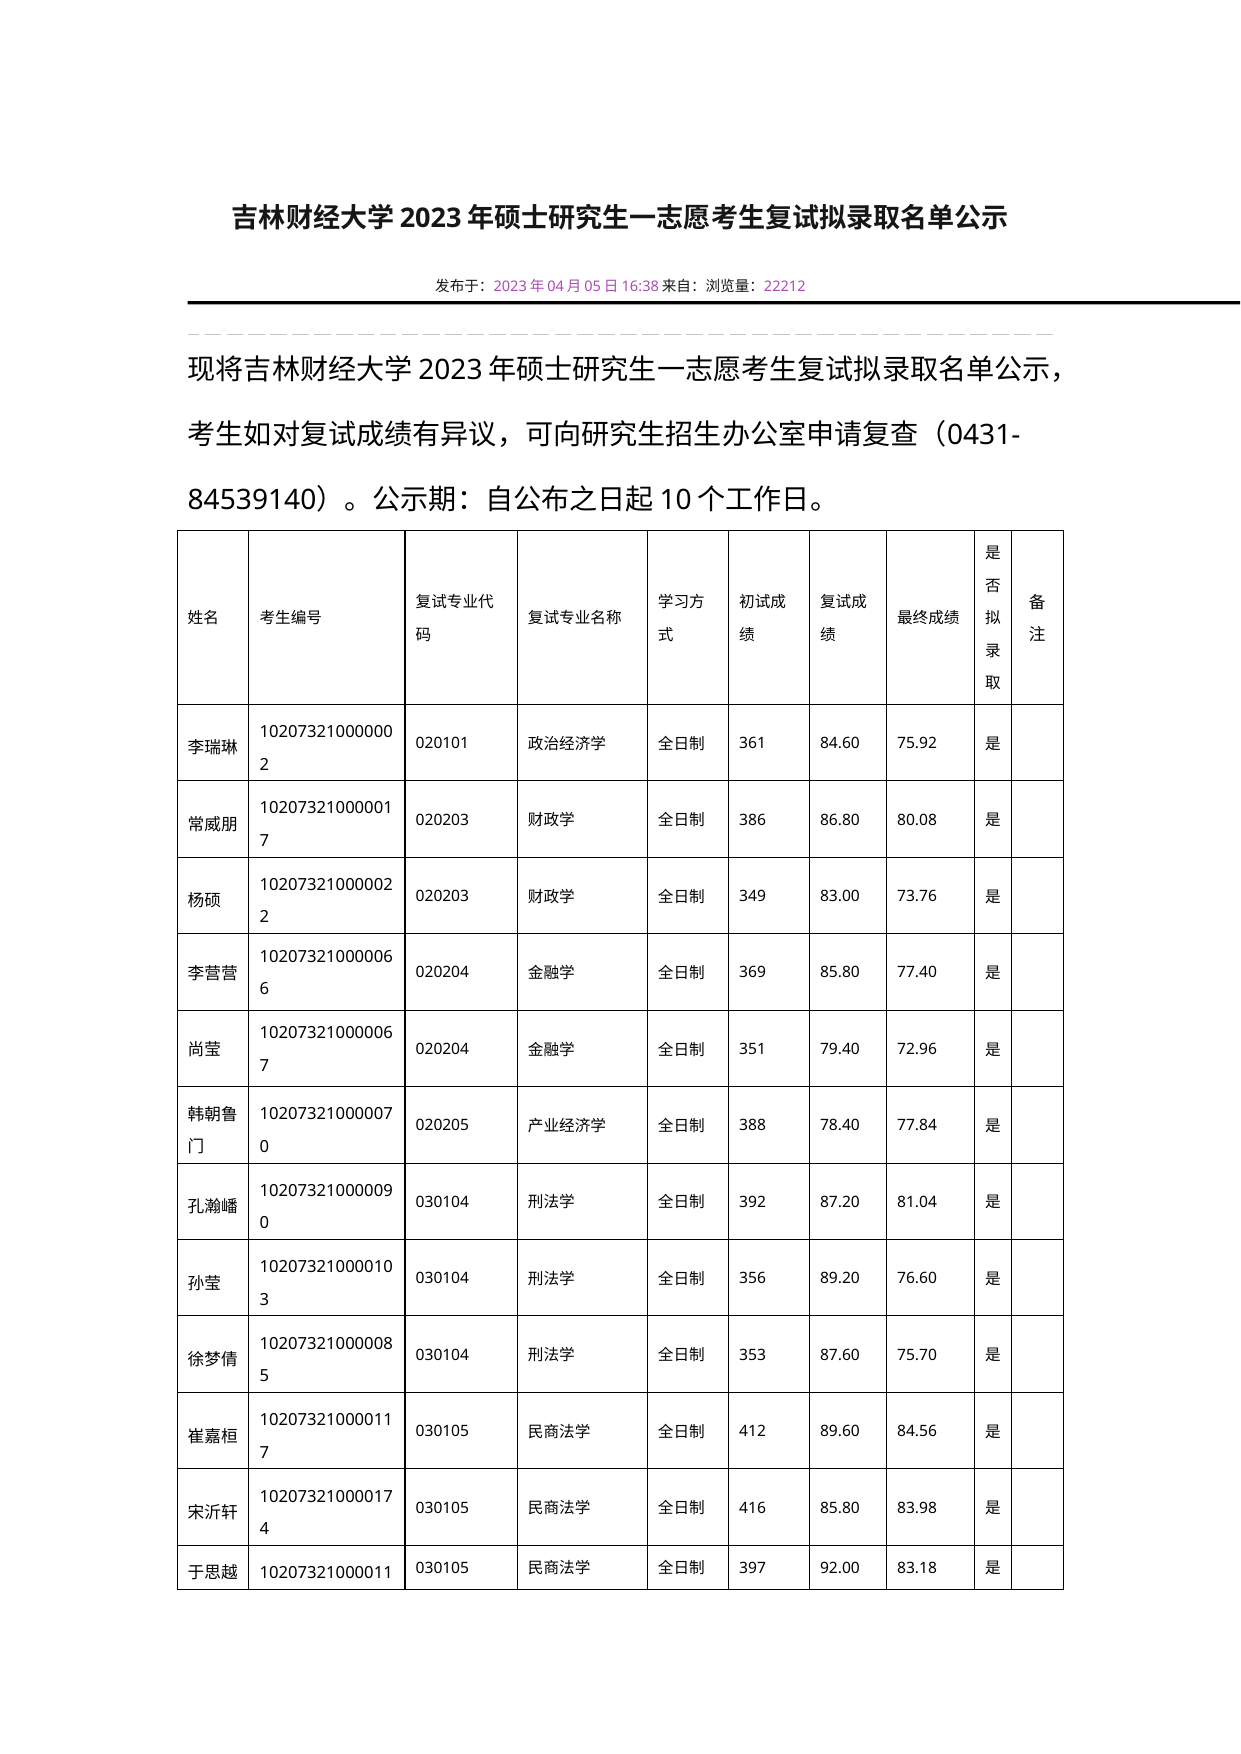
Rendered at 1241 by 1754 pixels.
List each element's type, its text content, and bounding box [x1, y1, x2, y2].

table_cell 353 [729, 1316, 809, 1392]
table_cell 102073210000103 [249, 1240, 404, 1315]
table_header 是否拟录取 [975, 531, 1011, 704]
table_cell [1012, 1469, 1063, 1545]
table_cell 92.00 [810, 1546, 886, 1589]
table_cell [1012, 1011, 1063, 1086]
table_cell 76.60 [887, 1240, 974, 1315]
table_cell [1012, 1393, 1063, 1468]
table_cell 78.40 [810, 1087, 886, 1162]
table_cell 常威朋 [178, 781, 248, 857]
table_cell 030105 [406, 1546, 517, 1589]
table_cell 77.40 [887, 934, 974, 1009]
table_cell 全日制 [648, 1393, 728, 1468]
table_cell 李瑞琳 [178, 705, 248, 780]
table_cell 全日制 [648, 1164, 728, 1239]
table_cell 全日制 [648, 705, 728, 780]
table_cell 83.18 [887, 1546, 974, 1589]
table_cell 民商法学 [518, 1546, 647, 1589]
table_cell 83.00 [810, 858, 886, 933]
subtitle 吉林财经大学2023年硕士研究生一志愿考生复试拟录取名单公示 [187, 183, 1053, 248]
table_cell 是 [975, 858, 1011, 933]
table_cell 财政学 [518, 858, 647, 933]
table_cell 85.80 [810, 1469, 886, 1545]
table_cell 杨硕 [178, 858, 248, 933]
table_cell 是 [975, 1087, 1011, 1162]
table_cell 020204 [406, 934, 517, 1009]
table_cell 412 [729, 1393, 809, 1468]
table_cell 是 [975, 1164, 1011, 1239]
table_cell [1012, 781, 1063, 857]
table_cell 030104 [406, 1316, 517, 1392]
table_cell [1012, 705, 1063, 780]
table_cell 020205 [406, 1087, 517, 1162]
table_cell 政治经济学 [518, 705, 647, 780]
table_cell 宋沂轩 [178, 1469, 248, 1545]
table_cell 李营营 [178, 934, 248, 1009]
table_cell 是 [975, 1011, 1011, 1086]
table_cell 81.04 [887, 1164, 974, 1239]
table_cell 102073210000070 [249, 1087, 404, 1162]
table_cell 386 [729, 781, 809, 857]
table_cell [1012, 1546, 1063, 1589]
table_cell 是 [975, 705, 1011, 780]
table_cell 全日制 [648, 1469, 728, 1545]
table_cell 030105 [406, 1393, 517, 1468]
table_cell [1012, 1316, 1063, 1392]
table_cell 是 [975, 934, 1011, 1009]
table_cell 是 [975, 1316, 1011, 1392]
table_cell 产业经济学 [518, 1087, 647, 1162]
table_cell 102073210000066 [249, 934, 404, 1009]
table_cell 尚莹 [178, 1011, 248, 1086]
table_cell 民商法学 [518, 1469, 647, 1545]
table_cell 84.56 [887, 1393, 974, 1468]
table_cell 102073210000022 [249, 858, 404, 933]
table_header 备注 [1012, 531, 1063, 704]
table_cell 是 [975, 1469, 1011, 1545]
table_cell 349 [729, 858, 809, 933]
text 发布于：2023年04月05日 16:38来自：浏览量：22212 [187, 269, 1053, 301]
table_cell 全日制 [648, 858, 728, 933]
table_cell 102073210000113 [249, 1546, 404, 1589]
table_cell 416 [729, 1469, 809, 1545]
table_cell 397 [729, 1546, 809, 1589]
table_cell 102073210000017 [249, 781, 404, 857]
table_cell 全日制 [648, 934, 728, 1009]
table_cell 87.20 [810, 1164, 886, 1239]
table_cell 89.20 [810, 1240, 886, 1315]
table_cell 于思越 [178, 1546, 248, 1589]
table_cell 020204 [406, 1011, 517, 1086]
table_cell 韩朝鲁门 [178, 1087, 248, 1162]
table_cell 77.84 [887, 1087, 974, 1162]
table_cell 79.40 [810, 1011, 886, 1086]
table_header 学习方式 [648, 531, 728, 704]
table_cell 全日制 [648, 1316, 728, 1392]
table_cell 财政学 [518, 781, 647, 857]
table_cell 361 [729, 705, 809, 780]
table_cell 是 [975, 1393, 1011, 1468]
table_cell 102073210000174 [249, 1469, 404, 1545]
table_cell 102073210000085 [249, 1316, 404, 1392]
table_cell 全日制 [648, 1546, 728, 1589]
table_cell 356 [729, 1240, 809, 1315]
table_cell 030104 [406, 1240, 517, 1315]
table_cell 020101 [406, 705, 517, 780]
table_cell 86.80 [810, 781, 886, 857]
table_cell 85.80 [810, 934, 886, 1009]
table_header 复试专业代码 [406, 531, 517, 704]
table_cell 87.60 [810, 1316, 886, 1392]
table_cell 75.92 [887, 705, 974, 780]
table_header 考生编号 [249, 531, 404, 704]
table_cell 102073210000090 [249, 1164, 404, 1239]
table_cell 金融学 [518, 1011, 647, 1086]
table_cell 351 [729, 1011, 809, 1086]
table_cell 75.70 [887, 1316, 974, 1392]
table_cell [1012, 1240, 1063, 1315]
table_cell 刑法学 [518, 1240, 647, 1315]
table_cell 是 [975, 1546, 1011, 1589]
table_header 复试专业名称 [518, 531, 647, 704]
table_cell 全日制 [648, 1240, 728, 1315]
table_cell 刑法学 [518, 1164, 647, 1239]
table_cell 102073210000117 [249, 1393, 404, 1468]
table_cell 刑法学 [518, 1316, 647, 1392]
table_cell 金融学 [518, 934, 647, 1009]
table_cell 73.76 [887, 858, 974, 933]
table_cell 030104 [406, 1164, 517, 1239]
table_header 复试成绩 [810, 531, 886, 704]
table_cell 388 [729, 1087, 809, 1162]
table_cell [1012, 1164, 1063, 1239]
table_cell 崔嘉桓 [178, 1393, 248, 1468]
table_cell 是 [975, 781, 1011, 857]
table_cell 020203 [406, 858, 517, 933]
table_cell 030105 [406, 1469, 517, 1545]
table_cell [1012, 1087, 1063, 1162]
table_cell 孙莹 [178, 1240, 248, 1315]
table_cell [1012, 934, 1063, 1009]
table_cell 徐梦倩 [178, 1316, 248, 1392]
table_cell 020203 [406, 781, 517, 857]
table_cell [1012, 858, 1063, 933]
table_cell 全日制 [648, 1011, 728, 1086]
table_header 最终成绩 [887, 531, 974, 704]
table_header 初试成绩 [729, 531, 809, 704]
table_cell 72.96 [887, 1011, 974, 1086]
table_cell 孔瀚嶓 [178, 1164, 248, 1239]
text 现将吉林财经大学2023年硕士研究生一志愿考生复试拟录取名单公示，考生如对复试成绩有异议，可向研究生招生办公室申请复查（0431-84539140）。公示期：自公布之日起10个工作日。 [187, 335, 1053, 530]
table_cell 369 [729, 934, 809, 1009]
table_cell 全日制 [648, 1087, 728, 1162]
table_cell 83.98 [887, 1469, 974, 1545]
table_cell 392 [729, 1164, 809, 1239]
table_cell 80.08 [887, 781, 974, 857]
table_cell 民商法学 [518, 1393, 647, 1468]
table_cell 89.60 [810, 1393, 886, 1468]
table_cell 102073210000067 [249, 1011, 404, 1086]
table_header 姓名 [178, 531, 248, 704]
table_cell 是 [975, 1240, 1011, 1315]
table_cell 84.60 [810, 705, 886, 780]
table_cell 全日制 [648, 781, 728, 857]
table_cell 102073210000002 [249, 705, 404, 780]
